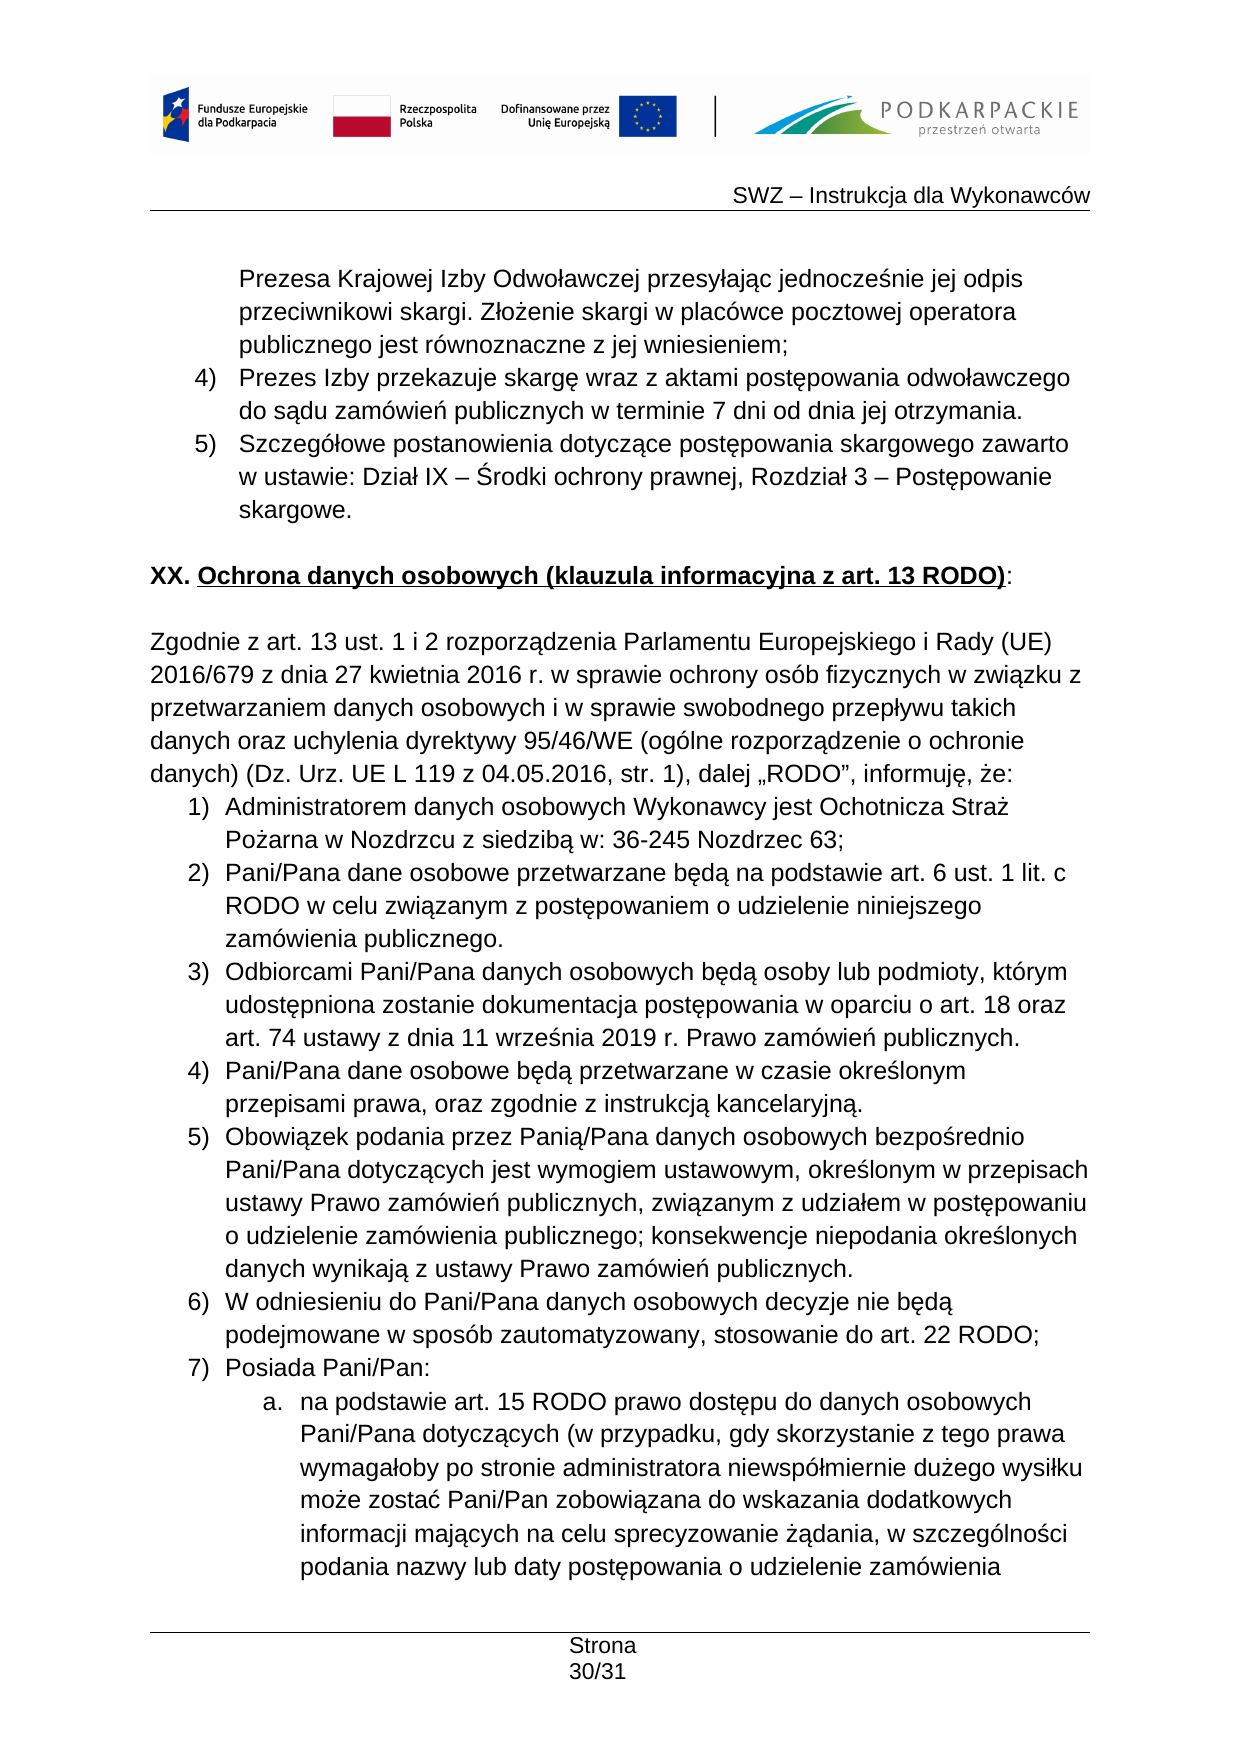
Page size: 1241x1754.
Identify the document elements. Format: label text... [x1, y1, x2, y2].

list Posiada Pani/Pan: [187, 1353, 1090, 1382]
list Pani/Pana dane osobowe będą przetwarzane w czasie określonym przepisami prawa, oraz zgodnie z instrukcją kancelaryjną. [187, 1056, 1090, 1118]
list Obowiązek podania przez Panią/Pana danych osobowych bezpośrednio Pani/Pana dotyczących jest wymogiem ustawowym, określonym w przepisach ustawy Prawo zamówień publicznych, związanym z udziałem w postępowaniu o udzielenie zamówienia publicznego; konsekwencje niepodania określonych danych wynikają z ustawy Prawo zamówień publicznych. [187, 1122, 1090, 1283]
list Szczegółowe postanowienia dotyczące postępowania skargowego zawarto w ustawie: Dział IX – Środki ochrony prawnej, Rozdział 3 – Postępowanie skargowe. [194, 429, 1090, 524]
text XX. Ochrona danych osobowych (klauzula informacyjna z art. 13 RODO): [150, 561, 1090, 590]
list Odbiorcami Pani/Pana danych osobowych będą osoby lub podmioty, którym udostępniona zostanie dokumentacja postępowania w oparciu o art. 18 oraz art. 74 ustawy z dnia 11 września 2019 r. Prawo zamówień publicznych. [187, 957, 1090, 1052]
list Pani/Pana dane osobowe przetwarzane będą na podstawie art. 6 ust. 1 lit. c RODO w celu związanym z postępowaniem o udzielenie niniejszego zamówienia publicznego. [187, 858, 1090, 953]
list Administratorem danych osobowych Wykonawcy jest Ochotnicza Straż Pożarna w Nozdrzcu z siedzibą w: 36-245 Nozdrzec 63; [187, 792, 1090, 854]
picture [150, 73, 1091, 156]
list Prezes Izby przekazuje skargę wraz z aktami postępowania odwoławczego do sądu zamówień publicznych w terminie 7 dni od dnia jej otrzymania. [194, 363, 1090, 424]
list W odniesieniu do Pani/Pana danych osobowych decyzje nie będą podejmowane w sposób zautomatyzowany, stosowanie do art. 22 RODO; [187, 1287, 1090, 1349]
text Zgodnie z art. 13 ust. 1 i 2 rozporządzenia Parlamentu Europejskiego i Rady (UE) 2016/679 z dnia 27 kwietnia 2016 r. w sprawie ochrony osób fizycznych w związku z przetwarzaniem danych osobowych i w sprawie swobodnego przepływu takich danych oraz uchylenia dyrektywy 95/46/WE (ogólne rozporządzenie o ochronie danych) (Dz. Urz. UE L 119 z 04.05.2016, str. 1), dalej „RODO”, informuję, że: [150, 627, 1090, 788]
